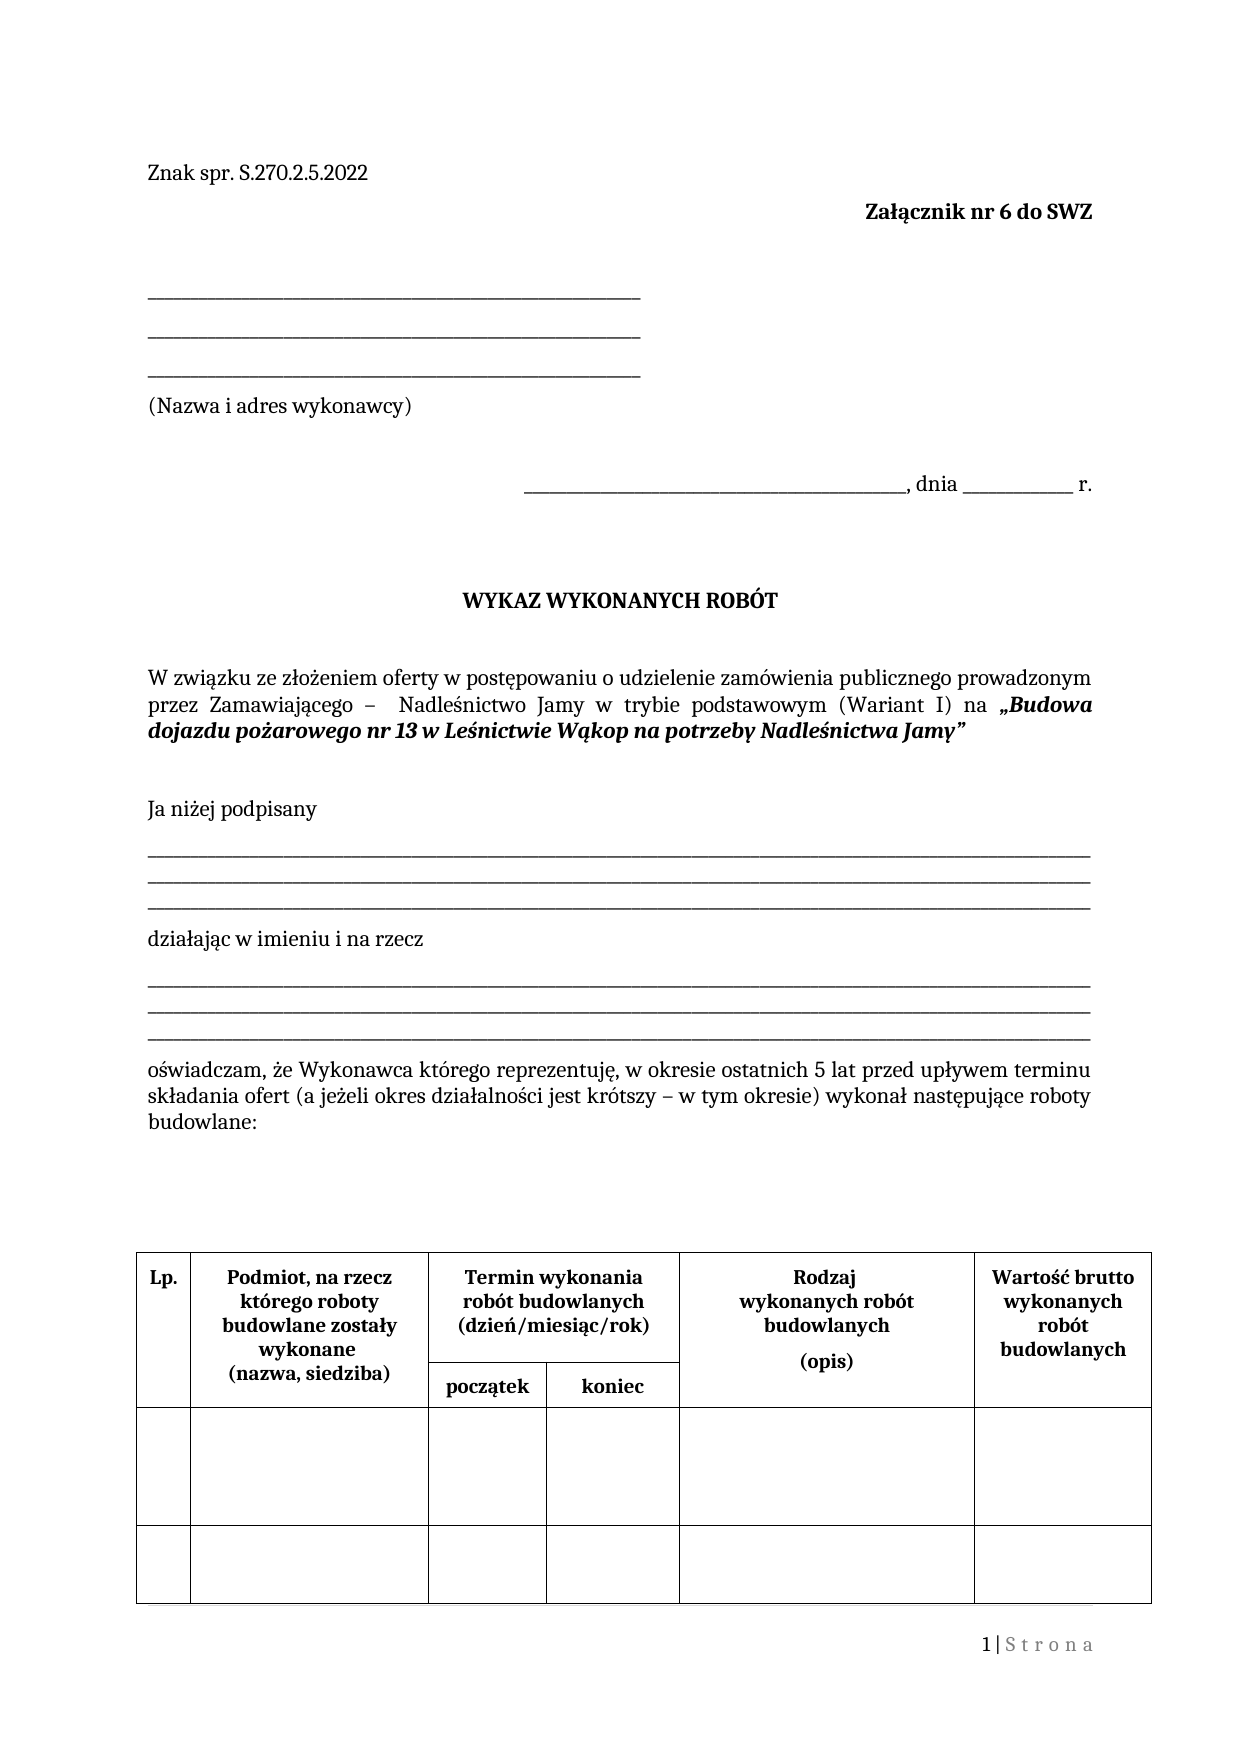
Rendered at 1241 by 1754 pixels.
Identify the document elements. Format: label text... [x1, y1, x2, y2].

text _____________________________________________________________________________________________________________________________________________________________________________________________________________________________________________________________________________________________________________________________________________ [148, 965, 1093, 1044]
table_header Podmiot, na rzecz którego roboty budowlane zostały wykonane (nazwa, siedziba) [191, 1253, 428, 1407]
table_cell [137, 1408, 190, 1524]
table_cell [547, 1526, 679, 1603]
table_cell [680, 1408, 974, 1524]
text __________________________________________________________ [148, 354, 1093, 381]
text działając w imieniu i na rzecz [148, 926, 1093, 952]
text WYKAZ WYKONANYCH ROBÓT [148, 587, 1093, 614]
text _____________________________________________, dnia _____________ r. [148, 471, 1093, 497]
table_header Termin wykonania robót budowlanych (dzień/miesiąc/rok) [429, 1253, 679, 1362]
table_header Wartość brutto wykonanych robót budowlanych [975, 1253, 1151, 1407]
table_cell [975, 1526, 1151, 1603]
table_cell [429, 1526, 546, 1603]
table_header Rodzaj wykonanych robót budowlanych (opis) [680, 1253, 974, 1407]
text __________________________________________________________ [148, 277, 1093, 303]
table_cell [680, 1526, 974, 1603]
text Ja niżej podpisany [148, 796, 1093, 822]
table_cell koniec [547, 1363, 679, 1407]
table_cell [975, 1408, 1151, 1524]
table_cell [547, 1408, 679, 1524]
table_cell początek [429, 1363, 546, 1407]
text _____________________________________________________________________________________________________________________________________________________________________________________________________________________________________________________________________________________________________________________________________________ [148, 834, 1093, 913]
table_cell [429, 1408, 546, 1524]
text (Nazwa i adres wykonawcy) [148, 393, 1093, 419]
table_cell [191, 1408, 428, 1524]
text W związku ze złożeniem oferty w postępowaniu o udzielenie zamówienia publicznego prowadzonym przez Zamawiającego – Nadleśnictwo Jamy w trybie podstawowym (Wariant I) na „Budowa dojazdu pożarowego nr 13 w Leśnictwie Wąkop na potrzeby Nadleśnictwa Jamy” [148, 665, 1093, 744]
table_header Lp. [137, 1253, 190, 1407]
text oświadczam, że Wykonawca którego reprezentuję, w okresie ostatnich 5 lat przed upływem terminu składania ofert (a jeżeli okres działalności jest krótszy – w tym okresie) wykonał następujące roboty budowlane: [148, 1056, 1093, 1136]
text Znak spr. S.270.2.5.2022 [148, 160, 1093, 186]
table_cell [191, 1526, 428, 1603]
text __________________________________________________________ [148, 316, 1093, 342]
table_cell [137, 1526, 190, 1603]
text Załącznik nr 6 do SWZ [148, 199, 1093, 225]
